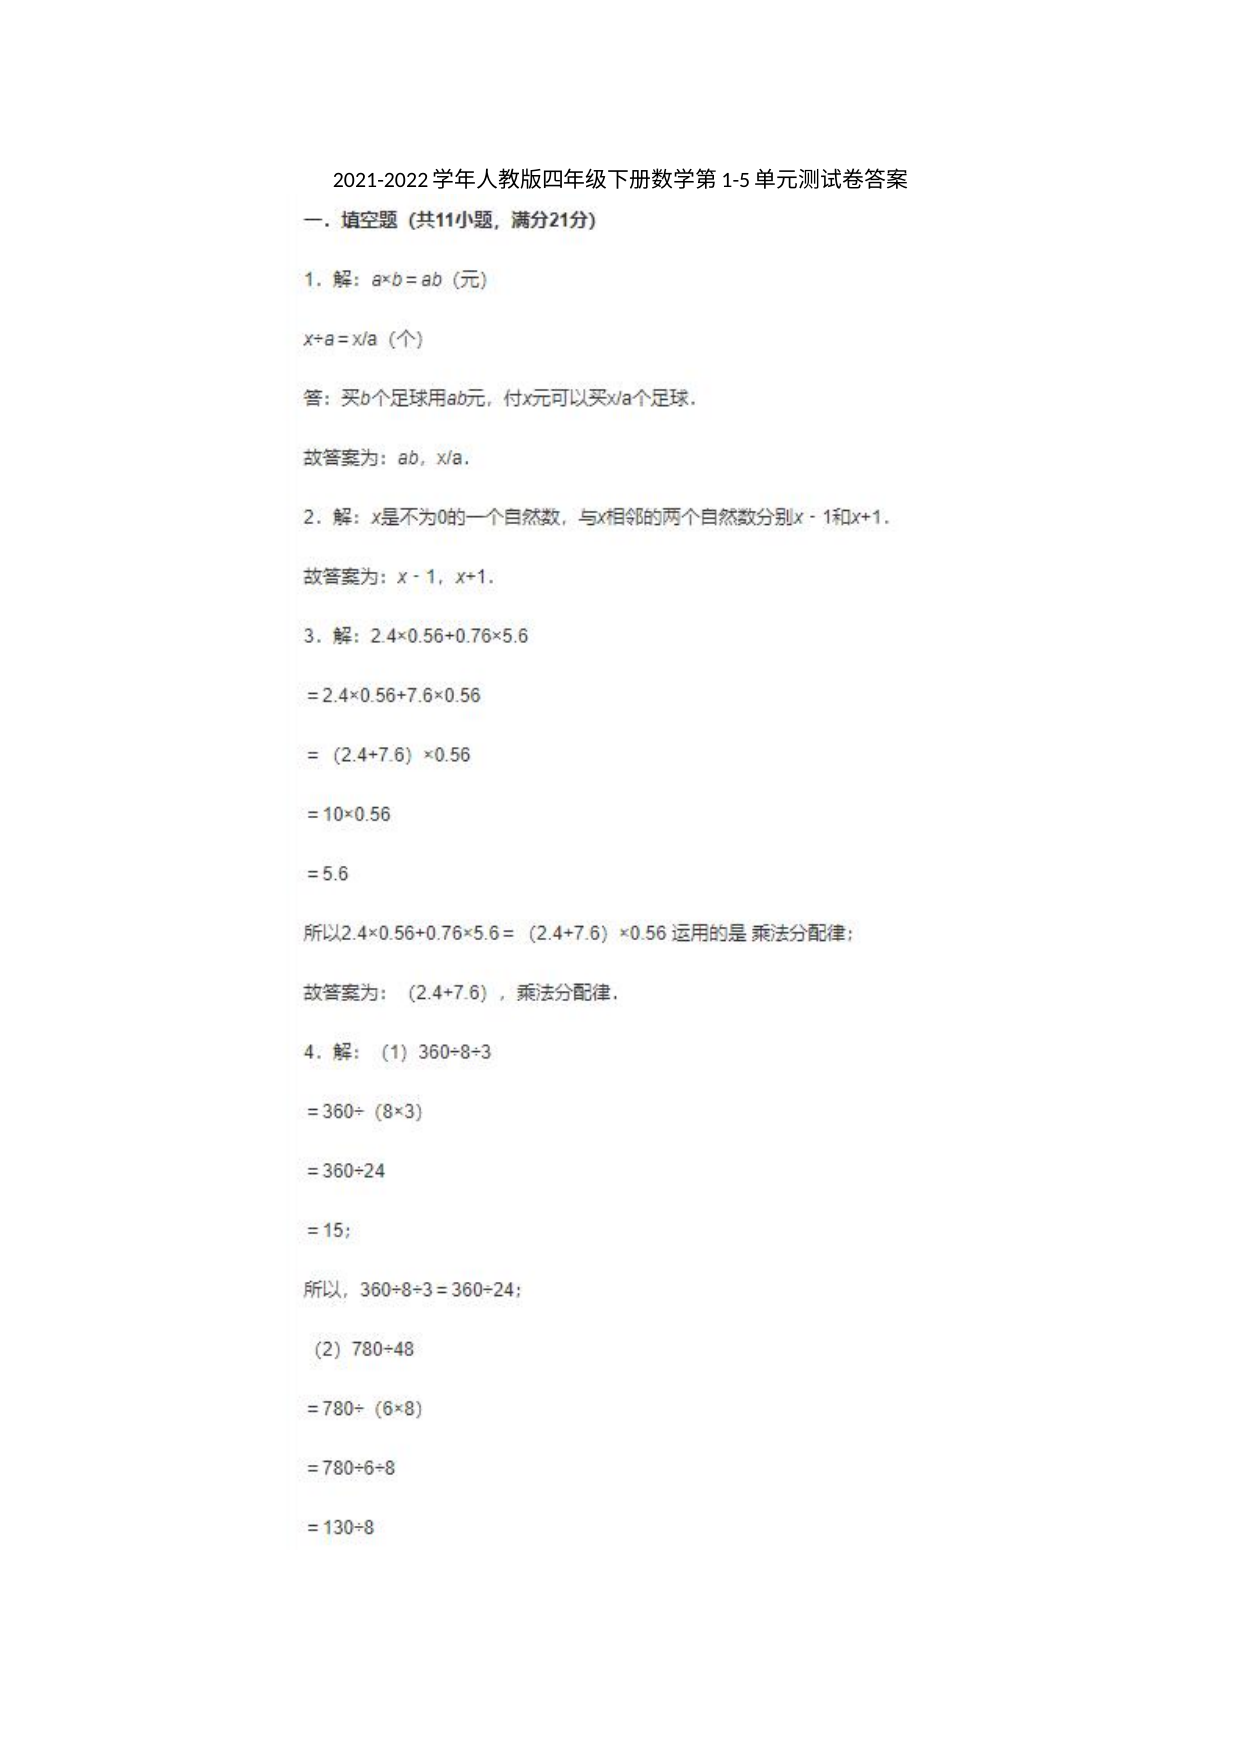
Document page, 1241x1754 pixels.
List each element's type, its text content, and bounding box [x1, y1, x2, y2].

text 2021-2022学年人教版四年级下册数学第1-5单元测试卷答案 [187, 162, 1053, 194]
picture [260, 194, 981, 1550]
